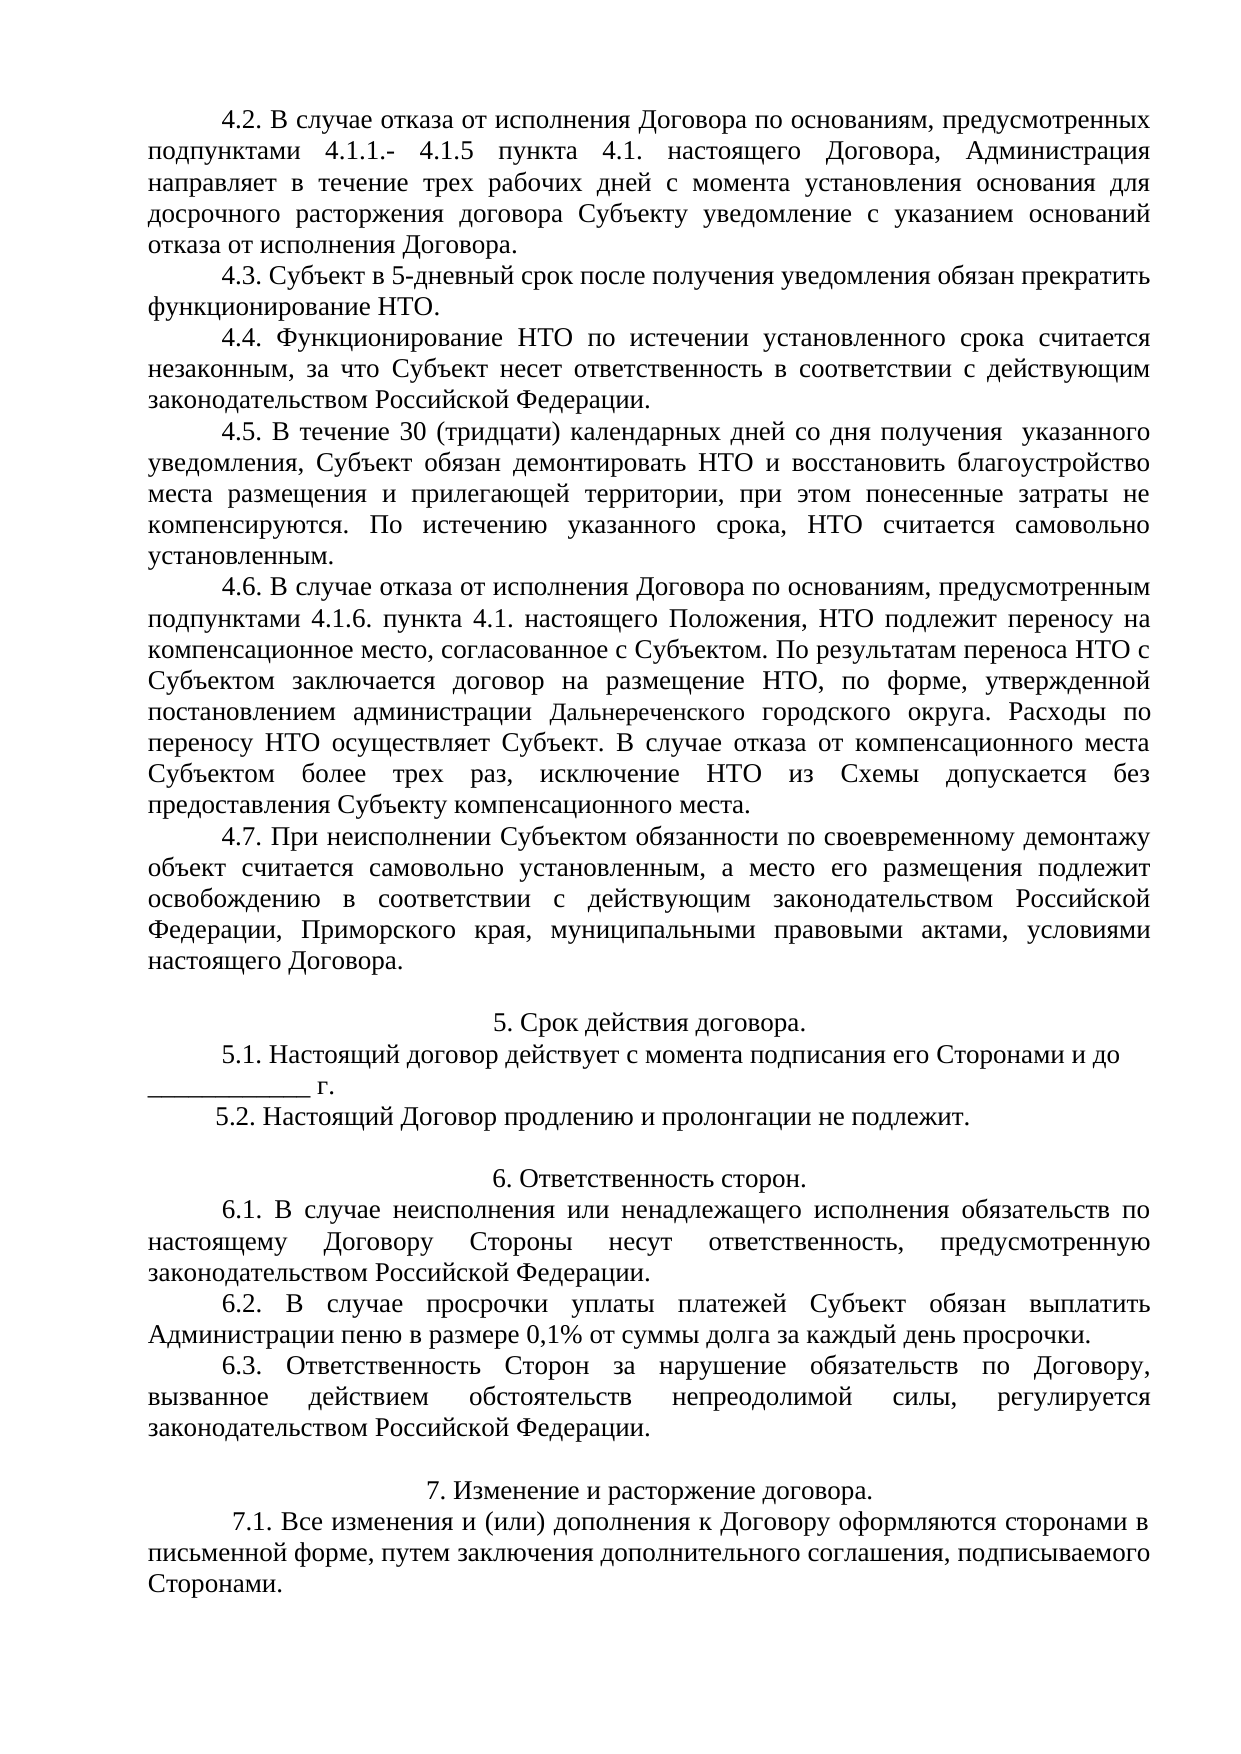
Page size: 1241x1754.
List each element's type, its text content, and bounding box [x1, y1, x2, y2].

text 4.3. Субъект в 5-дневный срок после получения уведомления обязан прекратить функционирование НТО. [148, 259, 1152, 321]
text 4.2. В случае отказа от исполнения Договора по основаниям, предусмотренных подпунктами 4.1.1.- 4.1.5 пункта 4.1. настоящего Договора, Администрация направляет в течение трех рабочих дней с момента установления основания для досрочного расторжения договора Субъекту уведомление с указанием оснований отказа от исполнения Договора. [148, 103, 1152, 259]
text 4.7. При неисполнении Субъектом обязанности по своевременному демонтажу объект считается самовольно установленным, а место его размещения подлежит освобождению в соответствии с действующим законодательством Российской Федерации, Приморского края, муниципальными правовыми актами, условиями настоящего Договора. [148, 820, 1152, 975]
text 4.5. В течение 30 (тридцати) календарных дней со дня получения указанного уведомления, Субъект обязан демонтировать НТО и восстановить благоустройство места размещения и прилегающей территории, при этом понесенные затраты не компенсируются. По истечению указанного срока, НТО считается самовольно установленным. [148, 415, 1152, 571]
text 5.1. Настоящий договор действует с момента подписания его Сторонами и до ____________ г. [148, 1038, 1152, 1100]
text 6.1. В случае неисполнения или ненадлежащего исполнения обязательств по настоящему Договору Стороны несут ответственность, предусмотренную законодательством Российской Федерации. [148, 1193, 1152, 1287]
text 5.2. Настоящий Договор продлению и пролонгации не подлежит. [148, 1100, 1152, 1131]
text 4.4. Функционирование НТО по истечении установленного срока считается незаконным, за что Субъект несет ответственность в соответствии с действующим законодательством Российской Федерации. [148, 321, 1152, 415]
text 6.2. В случае просрочки уплаты платежей Субъект обязан выплатить Администрации пеню в размере 0,1% от суммы долга за каждый день просрочки. [148, 1287, 1152, 1349]
text 7. Изменение и расторжение договора. [148, 1474, 1152, 1505]
text 6. Ответственность сторон. [148, 1162, 1152, 1193]
text 6.3. Ответственность Сторон за нарушение обязательств по Договору, вызванное действием обстоятельств непреодолимой силы, регулируется законодательством Российской Федерации. [148, 1349, 1152, 1443]
text 5. Срок действия договора. [148, 1007, 1152, 1038]
text 4.6. В случае отказа от исполнения Договора по основаниям, предусмотренным подпунктами 4.1.6. пункта 4.1. настоящего Положения, НТО подлежит переносу на компенсационное место, согласованное с Субъектом. По результатам переноса НТО с Субъектом заключается договор на размещение НТО, по форме, утвержденной постановлением администрации Дальнереченского городского округа. Расходы по переносу НТО осуществляет Субъект. В случае отказа от компенсационного места Субъектом более трех раз, исключение НТО из Схемы допускается без предоставления Субъекту компенсационного места. [148, 571, 1152, 820]
text 7.1. Все изменения и (или) дополнения к Договору оформляются сторонами в письменной форме, путем заключения дополнительного соглашения, подписываемого Сторонами. [148, 1505, 1152, 1598]
